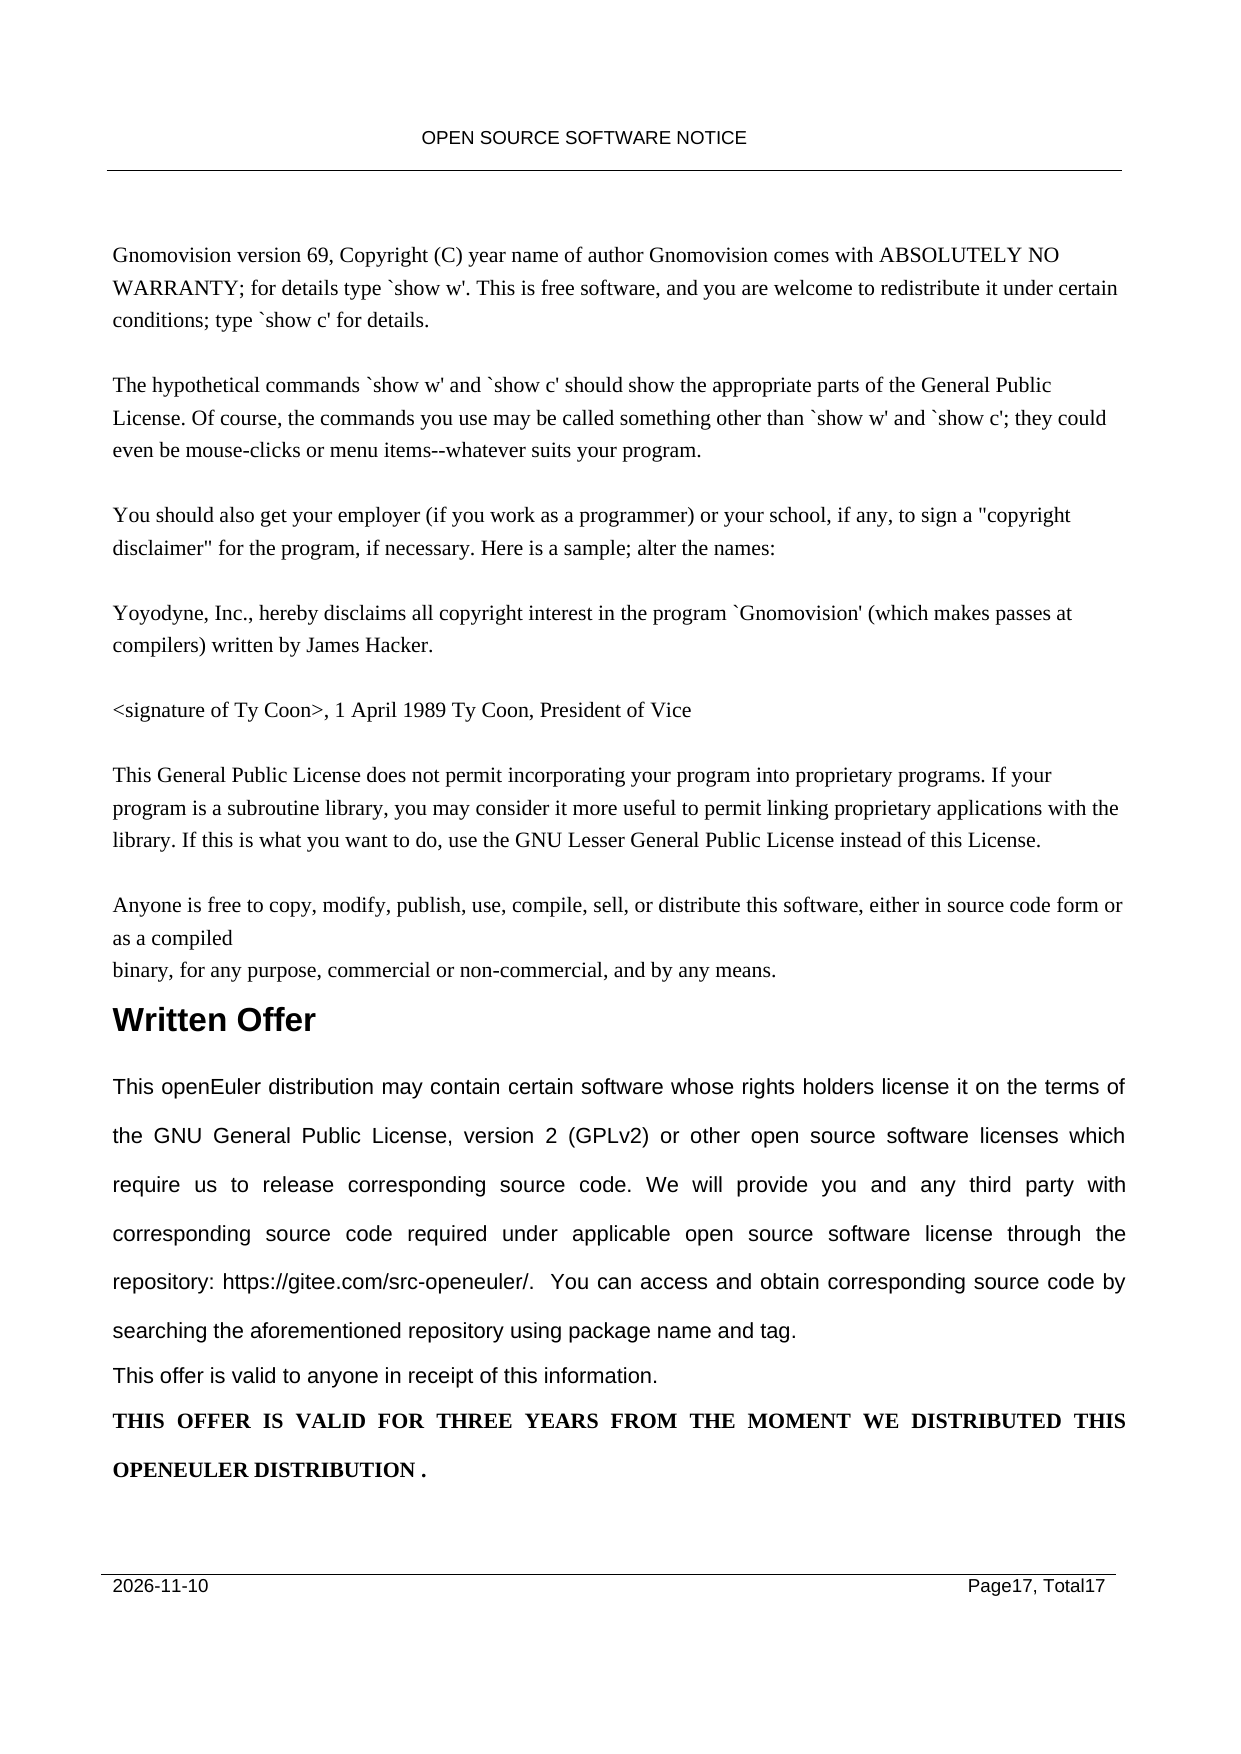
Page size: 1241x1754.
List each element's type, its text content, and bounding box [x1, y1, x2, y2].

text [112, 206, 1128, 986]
text This openEuler distribution may contain certain software whose rights holders license it on the terms of the GNU General Public License, version 2 (GPLv2) or other open source software licenses which require us to release corresponding source code. We will provide you and any third party with corresponding source code required under applicable open source software license through the repository: https://gitee.com/src-openeuler/. You can access and obtain corresponding source code by searching the aforementioned repository using package name and tag. [112, 1071, 1128, 1347]
text Written Offer [112, 986, 1128, 1051]
text THIS OFFER IS VALID FOR THREE YEARS FROM THE MOMENT WE DISTRIBUTED THIS OPENEULER DISTRIBUTION . [112, 1404, 1128, 1486]
text This offer is valid to anyone in receipt of this information. [112, 1359, 1128, 1392]
